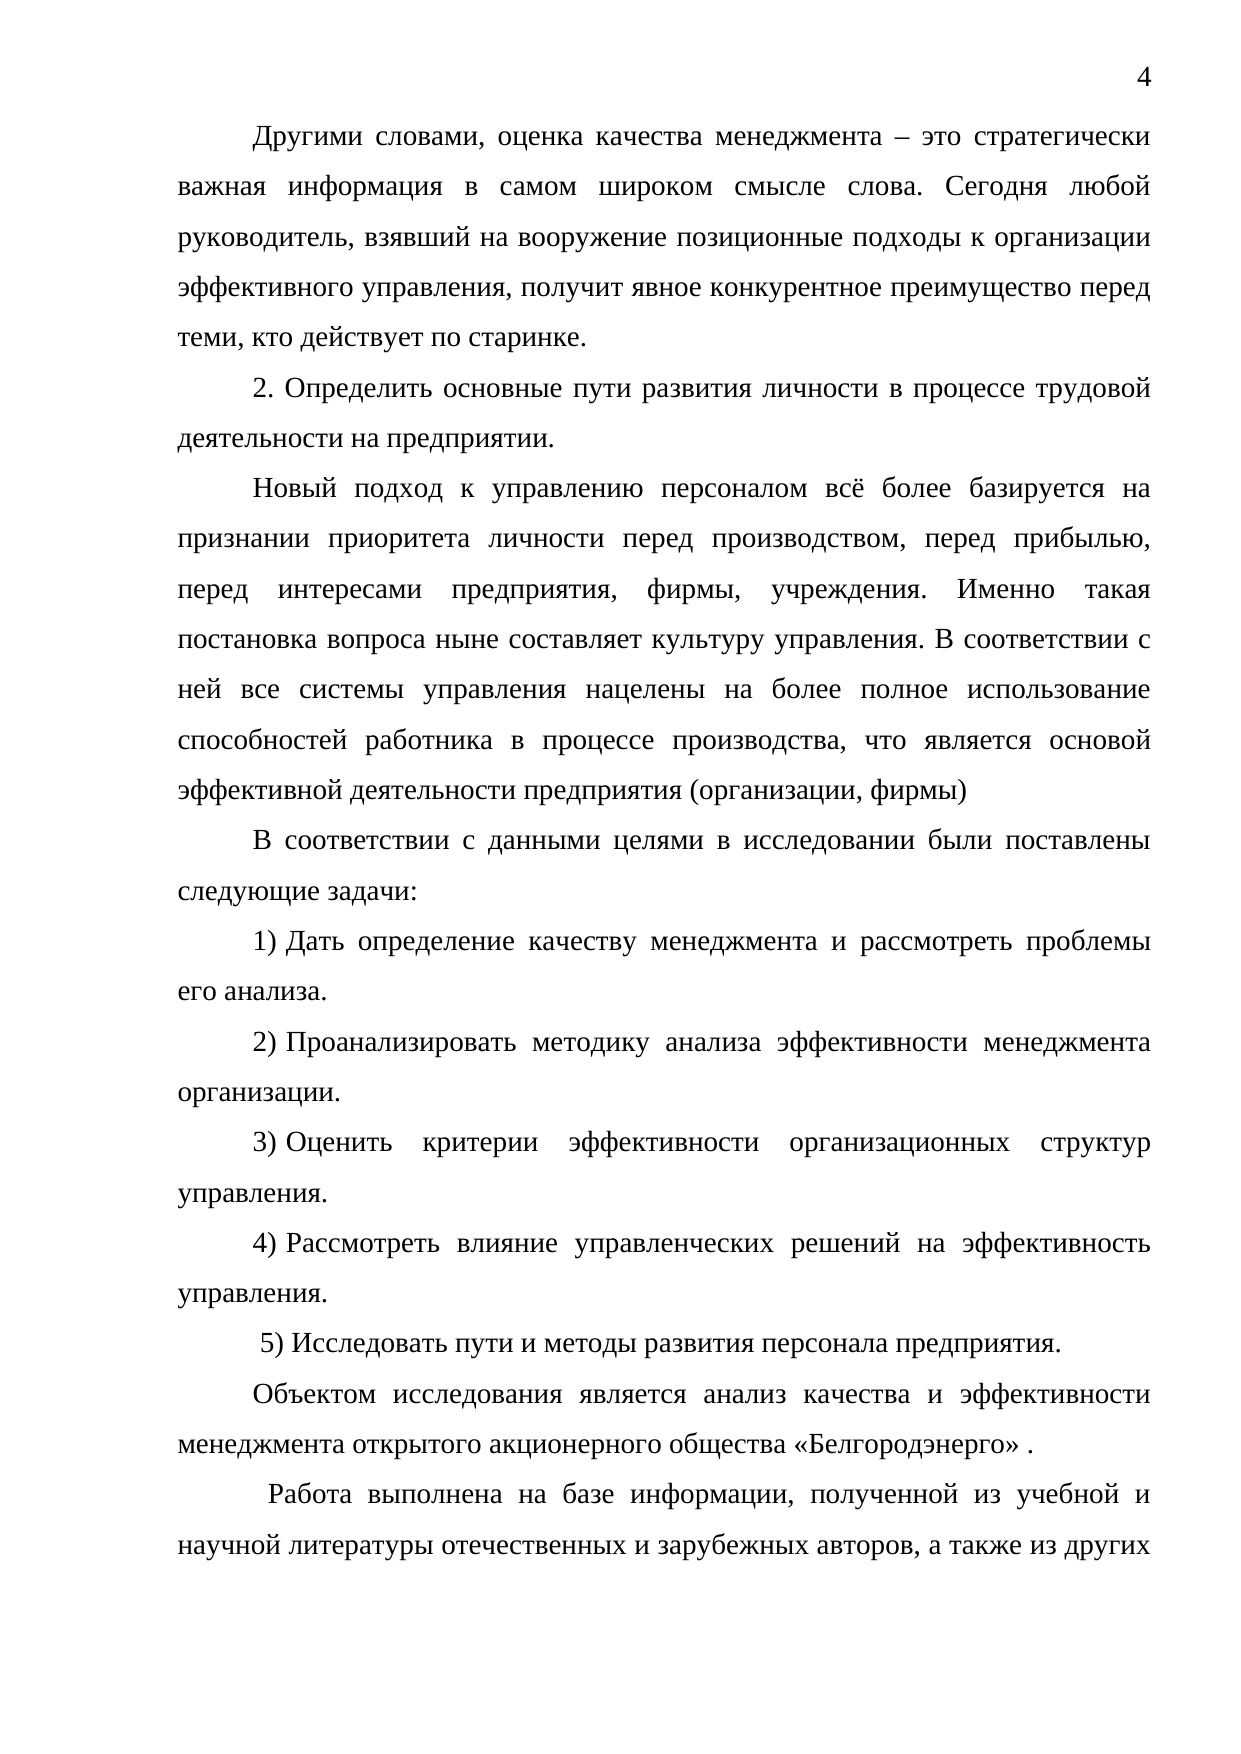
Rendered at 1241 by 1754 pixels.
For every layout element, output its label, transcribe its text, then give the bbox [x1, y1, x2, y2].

text 5) Исследовать пути и методы развития персонала предприятия. [177, 1326, 1152, 1359]
text Объектом исследования является анализ качества и эффективности менеджмента открытого акционерного общества «Белгородэнерго» . [177, 1376, 1152, 1460]
text Другими словами, оценка качества менеджмента – это стратегически важная информация в самом широком смысле слова. Сегодня любой руководитель, взявший на вооружение позиционные подходы к организации эффективного управления, получит явное конкурентное преимущество перед теми, кто действует по старинке. [177, 118, 1152, 353]
list Рассмотреть влияние управленческих решений на эффективность управления. [177, 1225, 1152, 1309]
list Оценить критерии эффективности организационных структур управления. [177, 1124, 1152, 1208]
text 2. Определить основные пути развития личности в процессе трудовой деятельности на предприятии. [177, 370, 1152, 453]
text Новый подход к управлению персоналом всё более базируется на признании приоритета личности перед производством, перед прибылью, перед интересами предприятия, фирмы, учреждения. Именно такая постановка вопроса ныне составляет культуру управления. В соответствии с ней все системы управления нацелены на более полное использование способностей работника в процессе производства, что является основой эффективной деятельности предприятия (организации, фирмы) [177, 470, 1152, 806]
list Дать определение качеству менеджмента и рассмотреть проблемы его анализа. [177, 923, 1152, 1007]
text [177, 1477, 1152, 1560]
list Проанализировать методику анализа эффективности менеджмента организации. [177, 1024, 1152, 1108]
text В соответствии с данными целями в исследовании были поставлены следующие задачи: [177, 822, 1152, 906]
